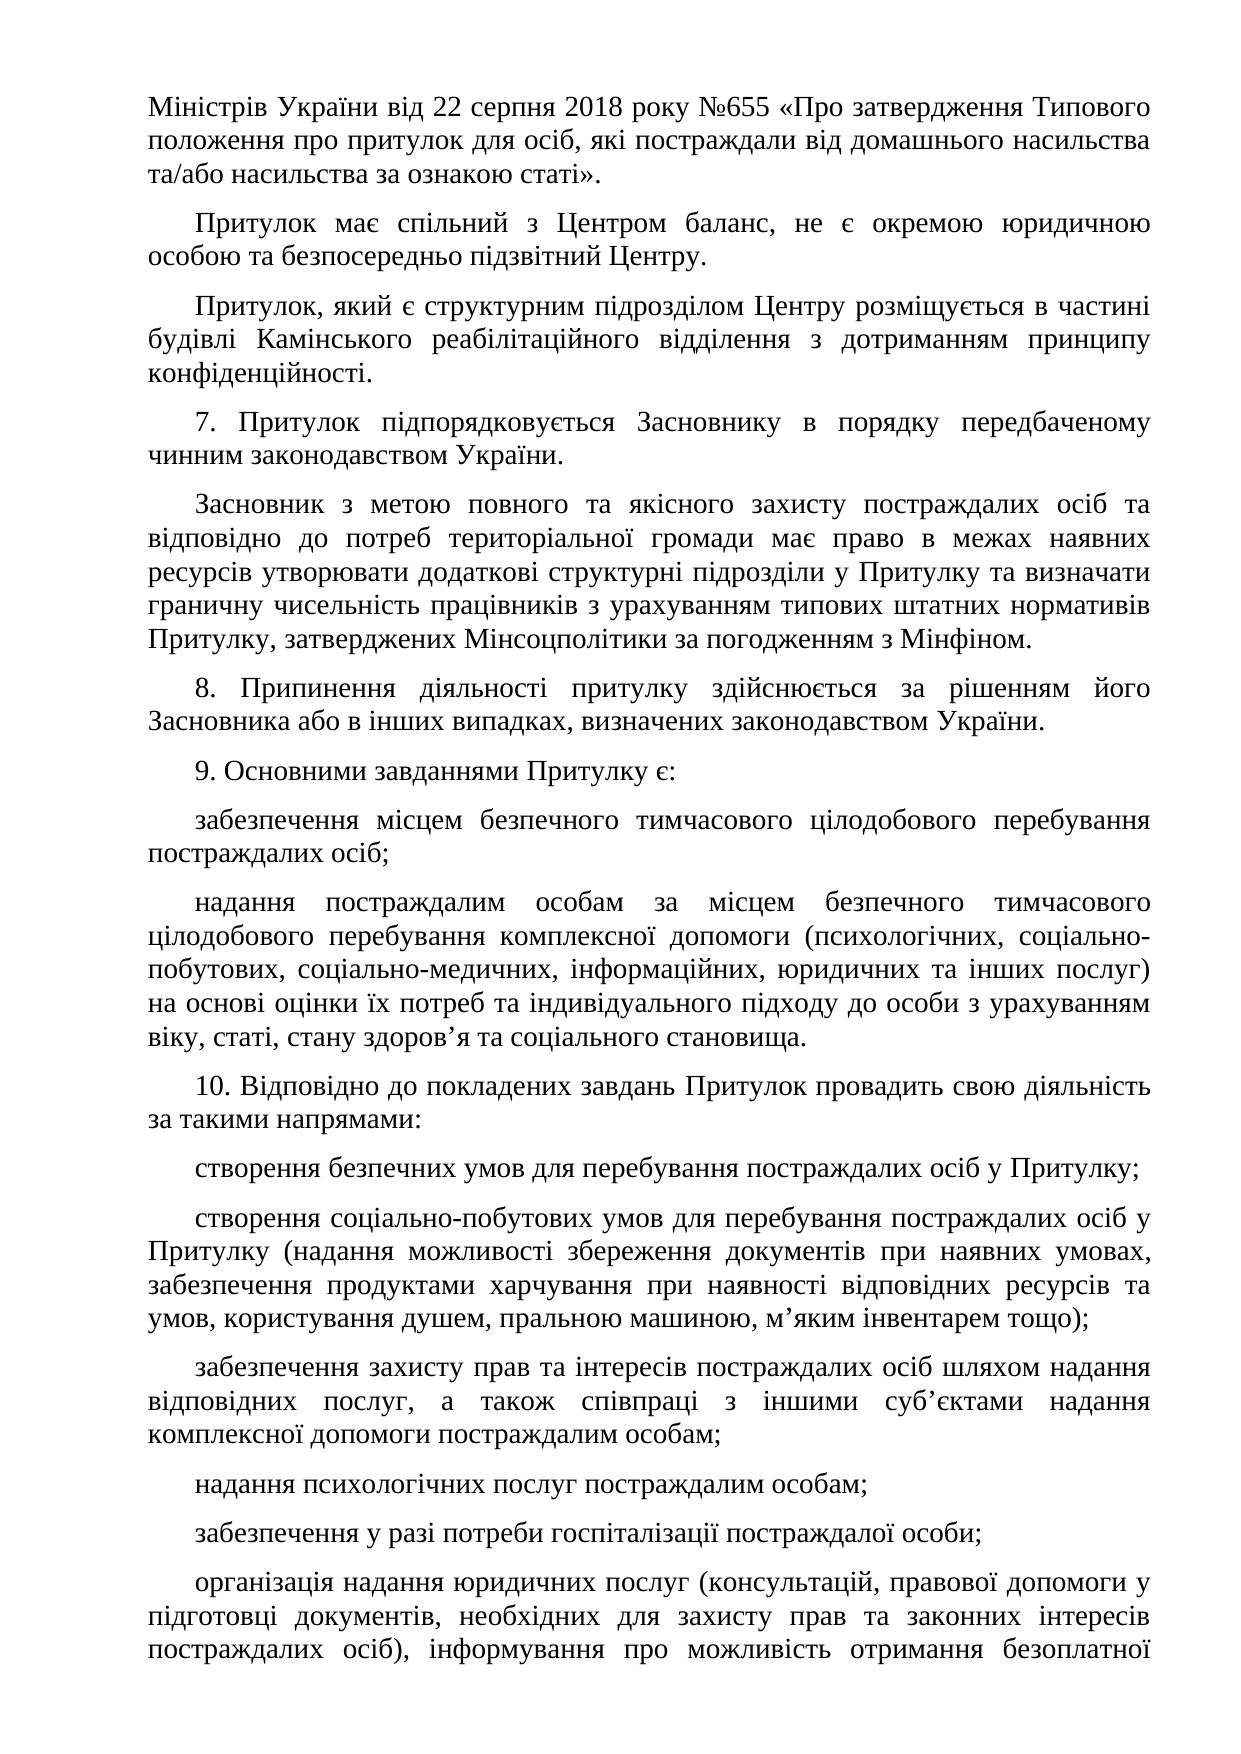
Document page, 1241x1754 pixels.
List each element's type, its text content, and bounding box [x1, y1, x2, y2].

text Засновник з метою повного та якісного захисту постраждалих осіб та відповідно до потреб територіальної громади має право в межах наявних ресурсів утворювати додаткові структурні підрозділи у Притулку та визначати граничну чисельність працівників з урахуванням типових штатних нормативів Притулку, затверджених Мінсоцполітики за погодженням з Мінфіном. [148, 487, 1152, 654]
text 9. Основними завданнями Притулку є: [148, 753, 1152, 786]
text забезпечення у разі потреби госпіталізації постраждалої особи; [148, 1515, 1152, 1548]
text надання постраждалим особам за місцем безпечного тимчасового цілодобового перебування комплексної допомоги (психологічних, соціально-побутових, соціально-медичних, інформаційних, юридичних та інших послуг) на основі оцінки їх потреб та індивідуального підходу до особи з урахуванням віку, статі, стану здоров’я та соціального становища. [148, 884, 1152, 1052]
text 10. Відповідно до покладених завдань Притулок провадить свою діяльність за такими напрямами: [148, 1068, 1152, 1135]
text 7. Притулок підпорядковується Засновнику в порядку передбаченому чинним законодавством України. [148, 404, 1152, 471]
text забезпечення захисту прав та інтересів постраждалих осіб шляхом надання відповідних послуг, а також співпраці з іншими суб’єктами надання комплексної допомоги постраждалим особам; [148, 1349, 1152, 1450]
text 8. Припинення діяльності притулку здійснюється за рішенням його Засновника або в інших випадках, визначених законодавством України. [148, 670, 1152, 737]
text Притулок має спільний з Центром баланс, не є окремою юридичною особою та безпосередньо підзвітний Центру. [148, 205, 1152, 272]
text створення соціально-побутових умов для перебування постраждалих осіб у Притулку (надання можливості збереження документів при наявних умовах, забезпечення продуктами харчування при наявності відповідних ресурсів та умов, користування душем, пральною машиною, м’яким інвентарем тощо); [148, 1200, 1152, 1334]
text Притулок, який є структурним підрозділом Центру розміщується в частині будівлі Камінського реабілітаційного відділення з дотриманням принципу конфіденційності. [148, 288, 1152, 388]
text створення безпечних умов для перебування постраждалих осіб у Притулку; [148, 1151, 1152, 1184]
text надання психологічних послуг постраждалим особам; [148, 1466, 1152, 1499]
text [148, 89, 1152, 189]
text забезпечення місцем безпечного тимчасового цілодобового перебування постраждалих осіб; [148, 802, 1152, 869]
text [148, 1564, 1152, 1665]
